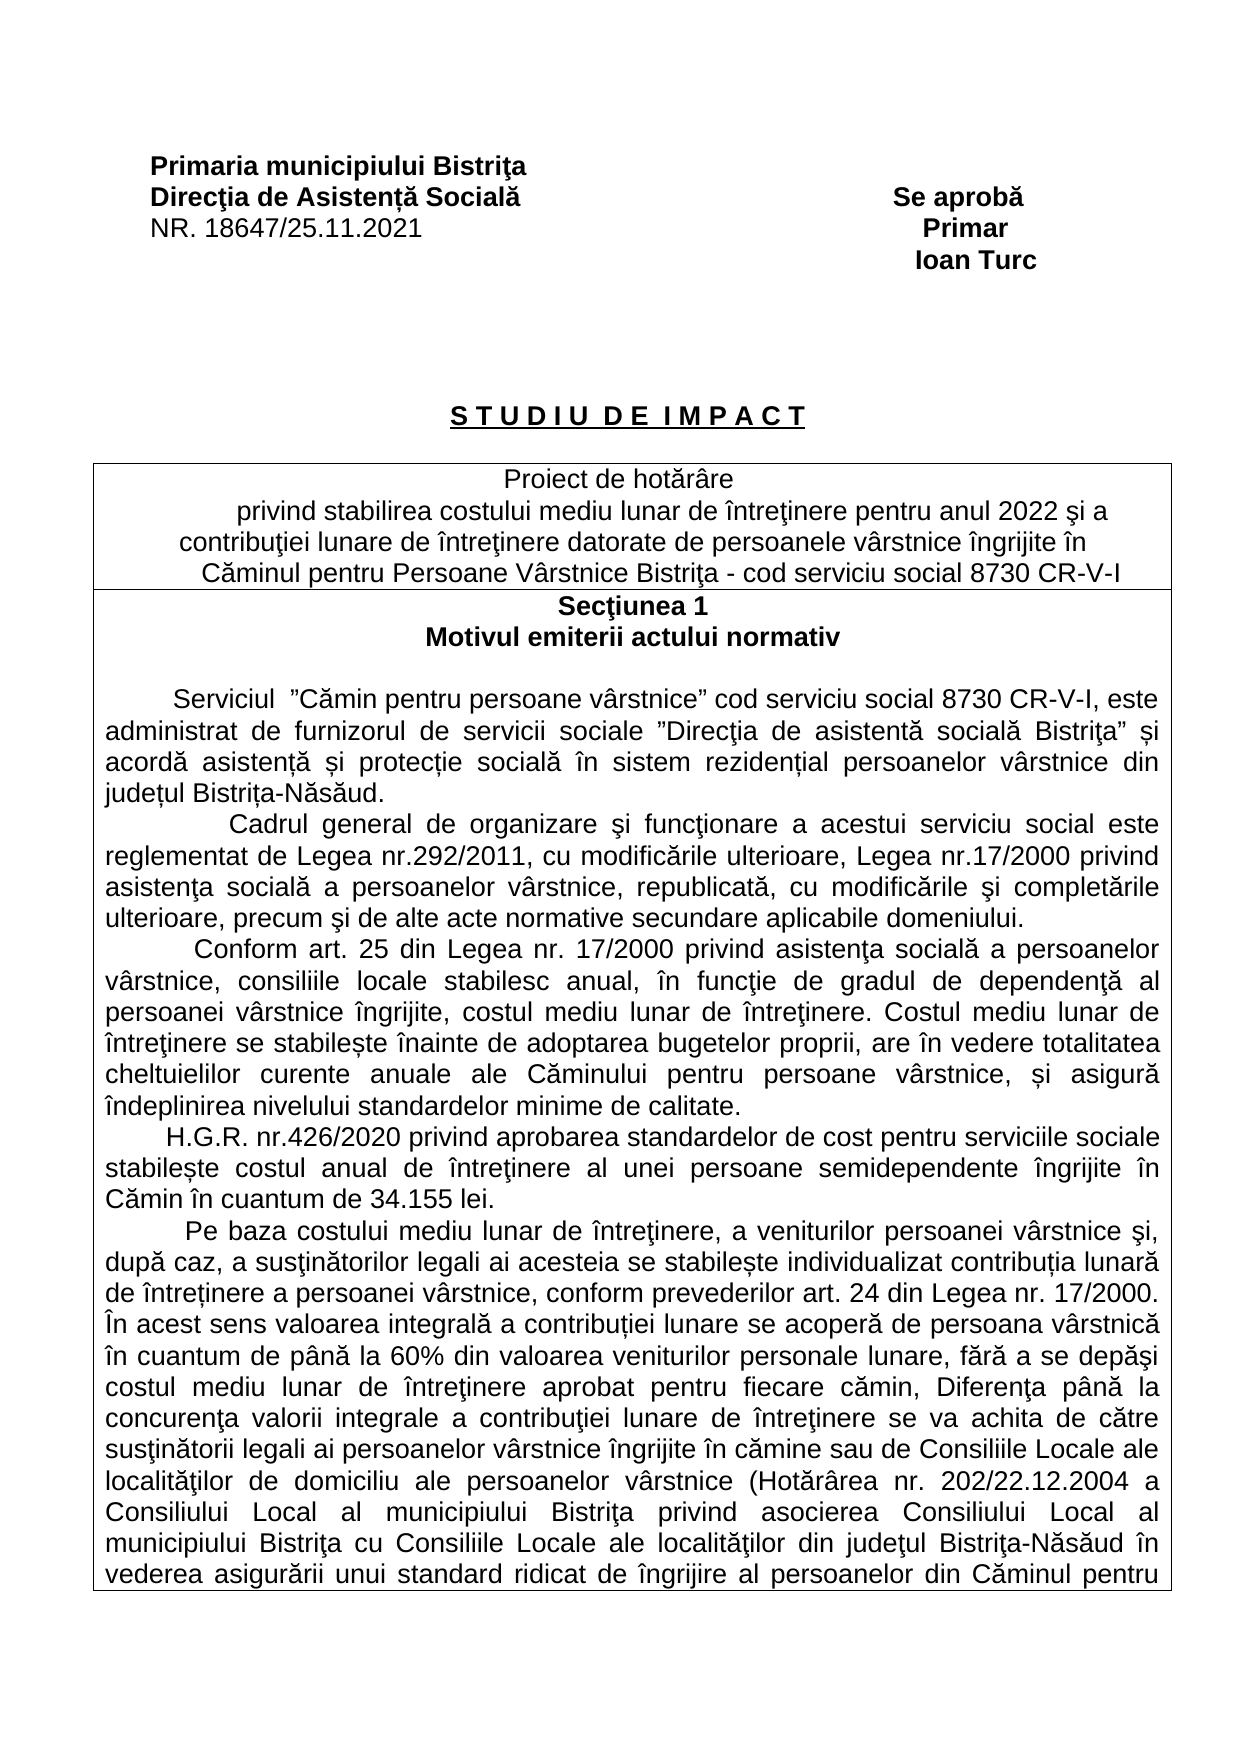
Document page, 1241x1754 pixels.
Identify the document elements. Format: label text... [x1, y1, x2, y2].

text NR. 18647/25.11.2021 Primar Ioan Turc [150, 212, 1090, 275]
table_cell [94, 590, 1171, 1589]
text Direcţia de Asistență Socială Se aprobă [150, 181, 1090, 212]
text Primaria municipiului Bistriţa [150, 150, 1090, 181]
text S T U D I U D E I M P A C T [150, 400, 1090, 431]
table_header Proiect de hotărâre privind stabilirea costului mediu lunar de întreţinere pentru anul 2022 şi a contribuţiei lunare de întreţinere datorate de persoanele vârstnice îngrijite în Căminul pentru Persoane Vârstnice Bistriţa - cod serviciu social 8730 CR-V-I [94, 464, 1171, 588]
